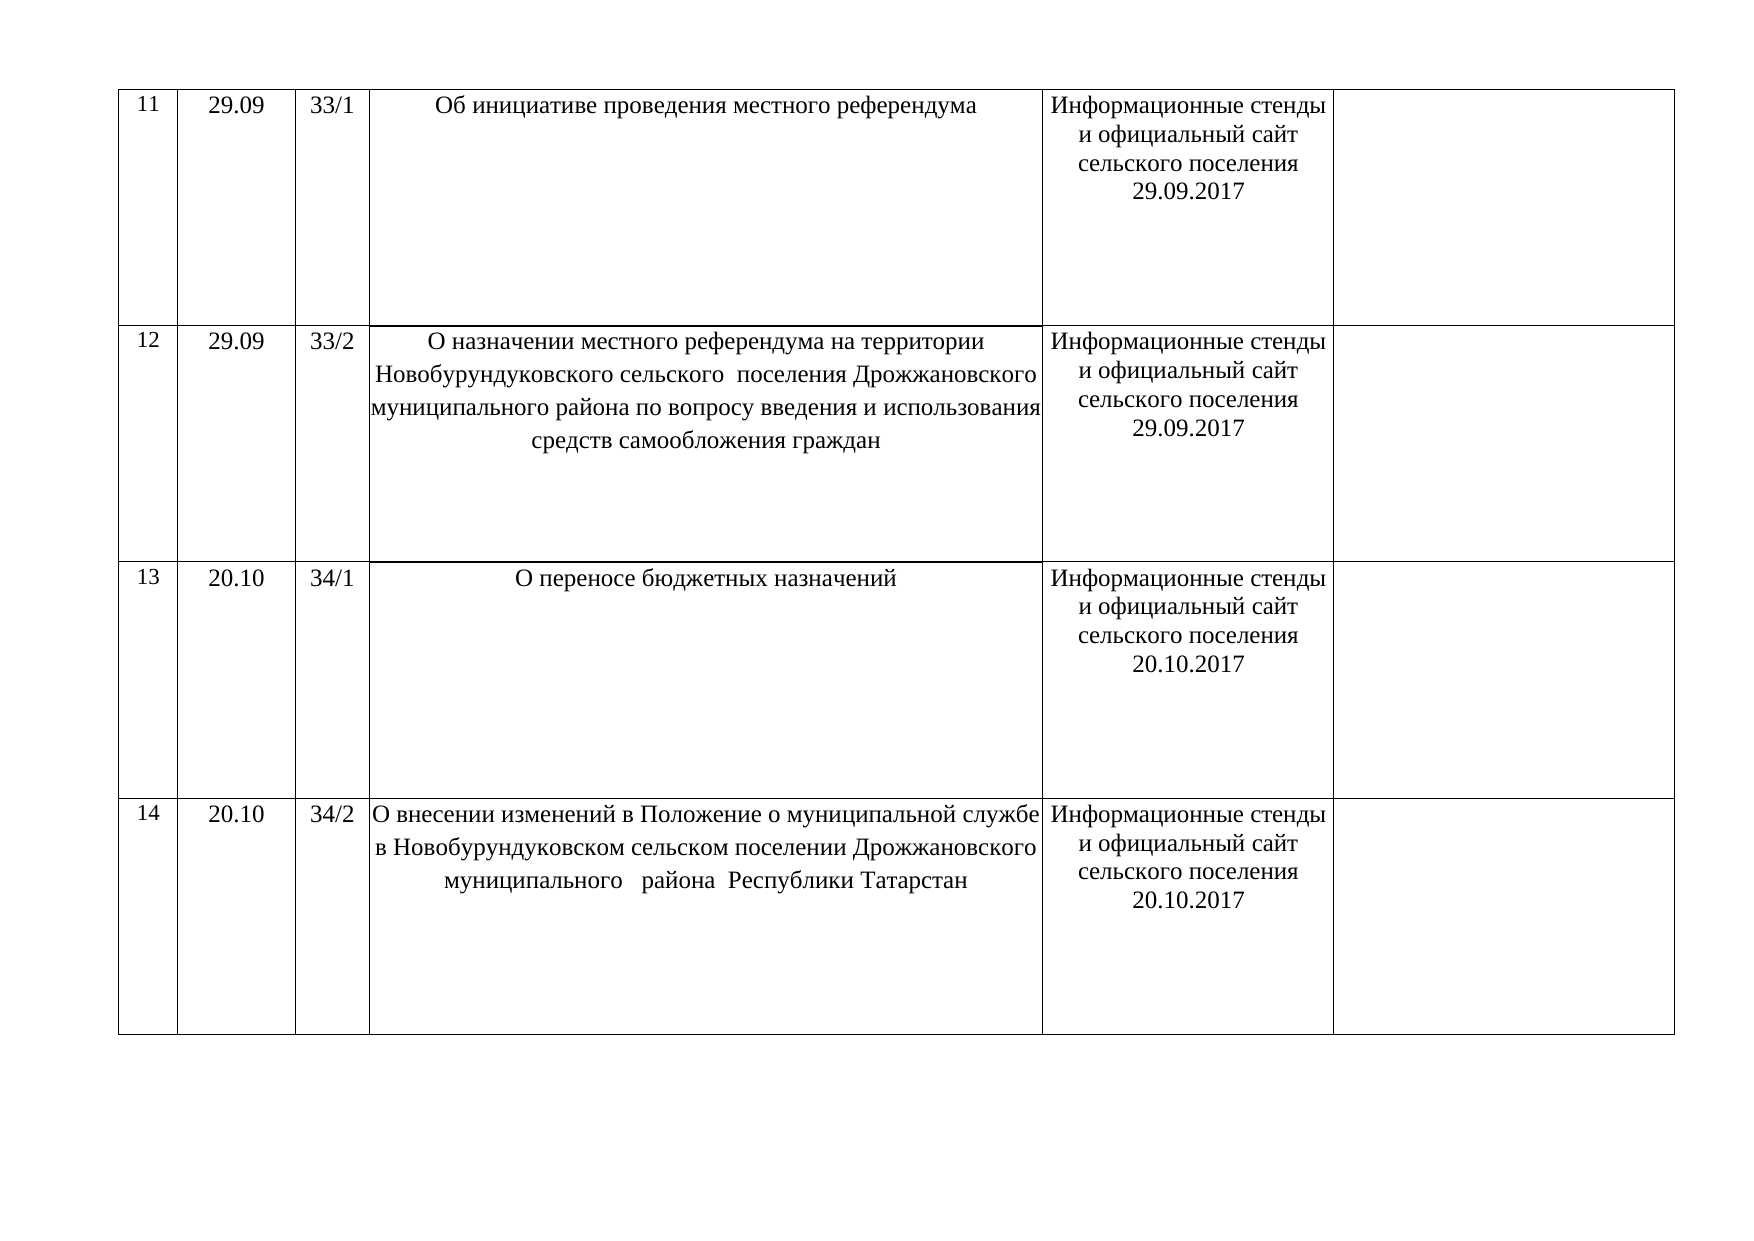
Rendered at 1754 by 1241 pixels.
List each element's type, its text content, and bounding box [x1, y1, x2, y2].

table_cell 34/1 [296, 562, 369, 797]
table_cell [1334, 799, 1674, 1034]
table_cell Об инициативе проведения местного референдума [370, 90, 1042, 325]
table_cell 11 [119, 90, 177, 325]
table_cell О переносе бюджетных назначений [370, 563, 1042, 797]
table_cell 29.09 [178, 90, 295, 325]
table_cell 12 [119, 326, 177, 561]
table_cell 34/2 [296, 799, 369, 1034]
table_cell О внесении изменений в Положение о муниципальной службе в Новобурундуковском сельском поселении Дрожжановского муниципального района Республики Татарстан [370, 799, 1042, 1034]
table_cell 20.10 [178, 562, 295, 797]
table_cell О назначении местного референдума на территории Новобурундуковского сельского поселения Дрожжановского муниципального района по вопросу введения и использования средств самообложения граждан [370, 327, 1042, 561]
table_cell 14 [119, 799, 177, 1034]
table_cell [1334, 326, 1674, 561]
table_cell Информационные стенды и официальный сайт сельского поселения 29.09.2017 [1043, 90, 1333, 325]
table_cell 33/2 [296, 326, 369, 561]
table_cell [1334, 562, 1674, 797]
table_cell 29.09 [178, 326, 295, 561]
table_cell Информационные стенды и официальный сайт сельского поселения 29.09.2017 [1043, 326, 1333, 561]
table_cell 13 [119, 562, 177, 797]
table_cell 20.10 [178, 799, 295, 1034]
table_cell 33/1 [296, 90, 369, 325]
table_cell [1334, 90, 1674, 325]
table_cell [1043, 799, 1333, 1034]
table_cell Информационные стенды и официальный сайт сельского поселения 20.10.2017 [1043, 562, 1333, 797]
